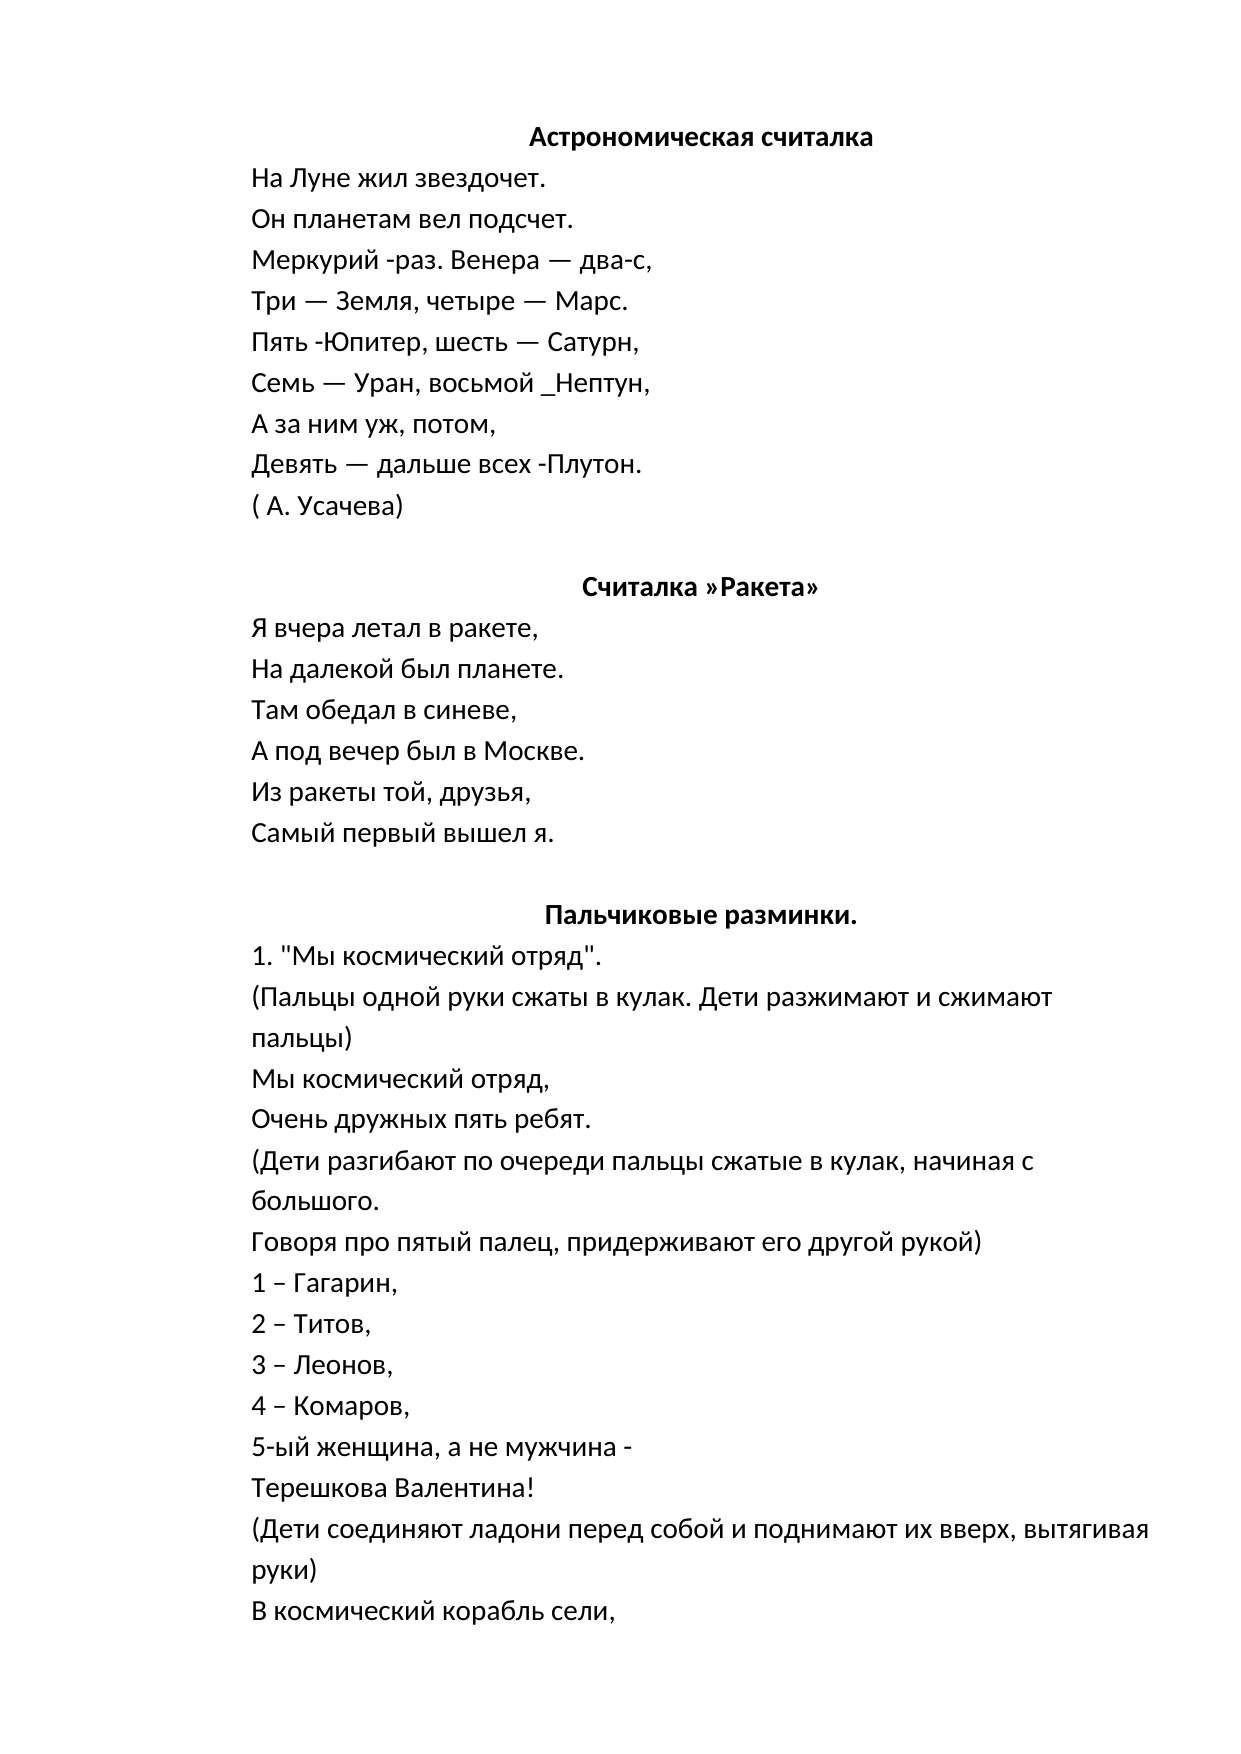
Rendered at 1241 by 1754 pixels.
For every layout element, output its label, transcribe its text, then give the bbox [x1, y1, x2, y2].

text 1 – Гагарин, [177, 1264, 1152, 1300]
text 1. "Мы космический отряд". [177, 937, 1152, 972]
text Говоря про пятый палец, придерживают его другой рукой) [177, 1223, 1152, 1259]
text Семь — Уран, восьмой _Нептун, [177, 364, 1152, 399]
text 3 – Леонов, [177, 1346, 1152, 1382]
text Девять — дальше всех -Плутон. [177, 446, 1152, 481]
text Меркурий -раз. Венера — два-с, [177, 241, 1152, 277]
text Самый первый вышел я. [177, 814, 1152, 850]
text Терешкова Валентина! [177, 1469, 1152, 1505]
text Очень дружных пять ребят. [177, 1101, 1152, 1136]
text Там обедал в синеве, [177, 691, 1152, 727]
text 2 – Титов, [177, 1305, 1152, 1341]
text В космический корабль сели, [177, 1592, 1152, 1627]
text Он планетам вел подсчет. [177, 200, 1152, 236]
text 5-ый женщина, а не мужчина - [177, 1428, 1152, 1464]
text (Дети соединяют ладони перед собой и поднимают их вверх, вытягивая руки) [251, 1510, 1152, 1587]
text На Луне жил звездочет. [177, 159, 1152, 195]
text ( А. Усачева) [177, 487, 1152, 522]
text 4 – Комаров, [177, 1387, 1152, 1423]
text Пальчиковые разминки. [177, 896, 1152, 932]
text На далекой был планете. [177, 650, 1152, 686]
text Из ракеты той, друзья, [177, 773, 1152, 809]
text (Пальцы одной руки сжаты в кулак. Дети разжимают и сжимают пальцы) [251, 978, 1152, 1054]
text Я вчера летал в ракете, [177, 609, 1152, 645]
text А за ним уж, потом, [177, 405, 1152, 440]
text Мы космический отряд, [177, 1060, 1152, 1095]
text А под вечер был в Москве. [177, 732, 1152, 768]
text Астрономическая считалка [177, 118, 1152, 154]
text (Дети разгибают по очереди пальцы сжатые в кулак, начиная с большого. [251, 1142, 1152, 1218]
text Cчиталка »Ракета» [177, 568, 1152, 604]
text Три — Земля, четыре — Марс. [177, 282, 1152, 317]
text Пять -Юпитер, шесть — Сатурн, [177, 323, 1152, 358]
